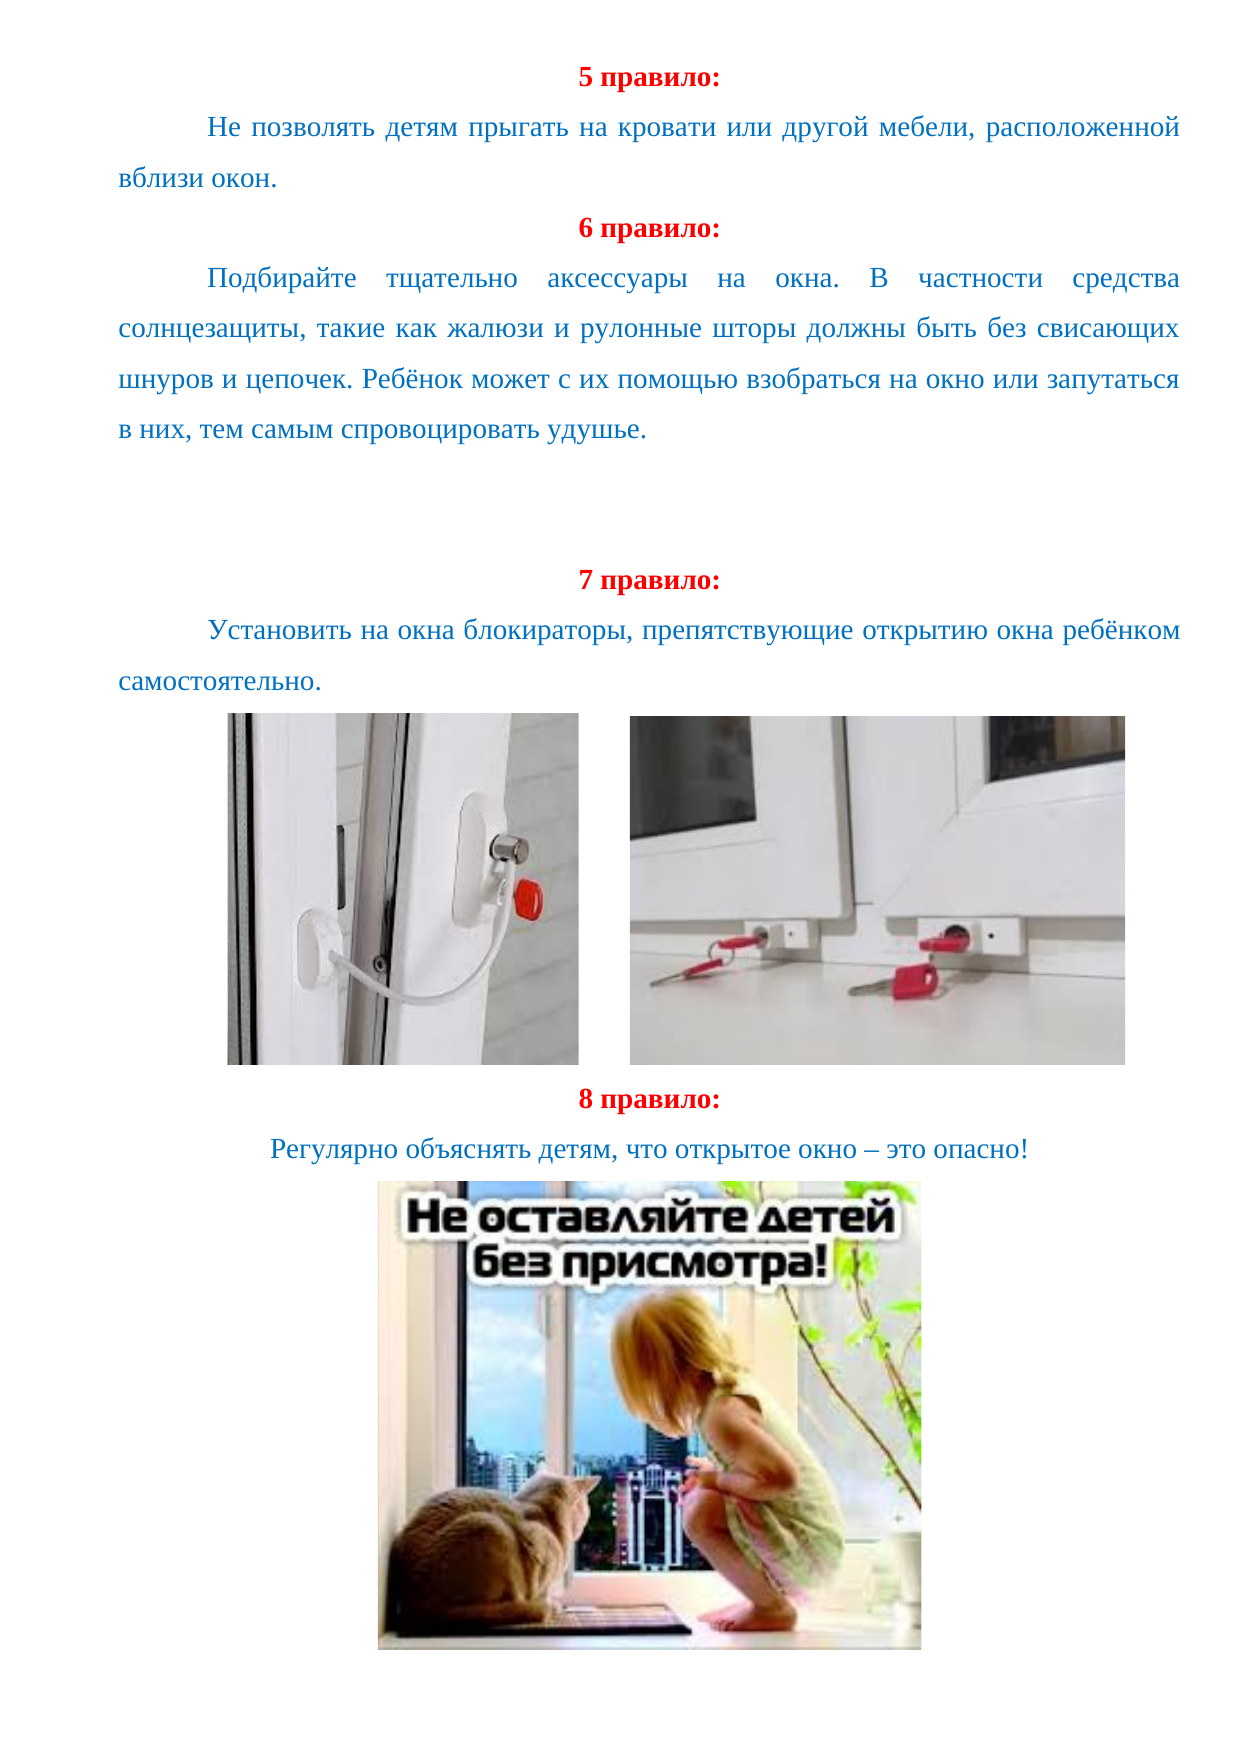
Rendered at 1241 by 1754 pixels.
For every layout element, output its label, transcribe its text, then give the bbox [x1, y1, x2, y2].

picture [377, 1181, 922, 1650]
picture [227, 713, 579, 1065]
text Подбирайте тщательно аксессуары на окна. В частности средства солнцезащиты, такие как жалюзи и рулонные шторы должны быть без свисающих шнуров и цепочек. Ребёнок может с их помощью взобраться на окно или запутаться в них, тем самым спровоцировать удушье. [118, 260, 1181, 445]
text Установить на окна блокираторы, препятствующие открытию окна ребёнком самостоятельно. [118, 612, 1181, 696]
picture [629, 716, 1125, 1065]
text 6 правило: [118, 210, 1181, 243]
text Не позволять детям прыгать на кровати или другой мебели, расположенной вблизи окон. [118, 109, 1181, 193]
text 8 правило: [118, 1081, 1181, 1115]
text 7 правило: [118, 562, 1181, 596]
text Регулярно объяснять детям, что открытое окно – это опасно! [118, 1131, 1181, 1165]
text 5 правило: [118, 59, 1181, 93]
